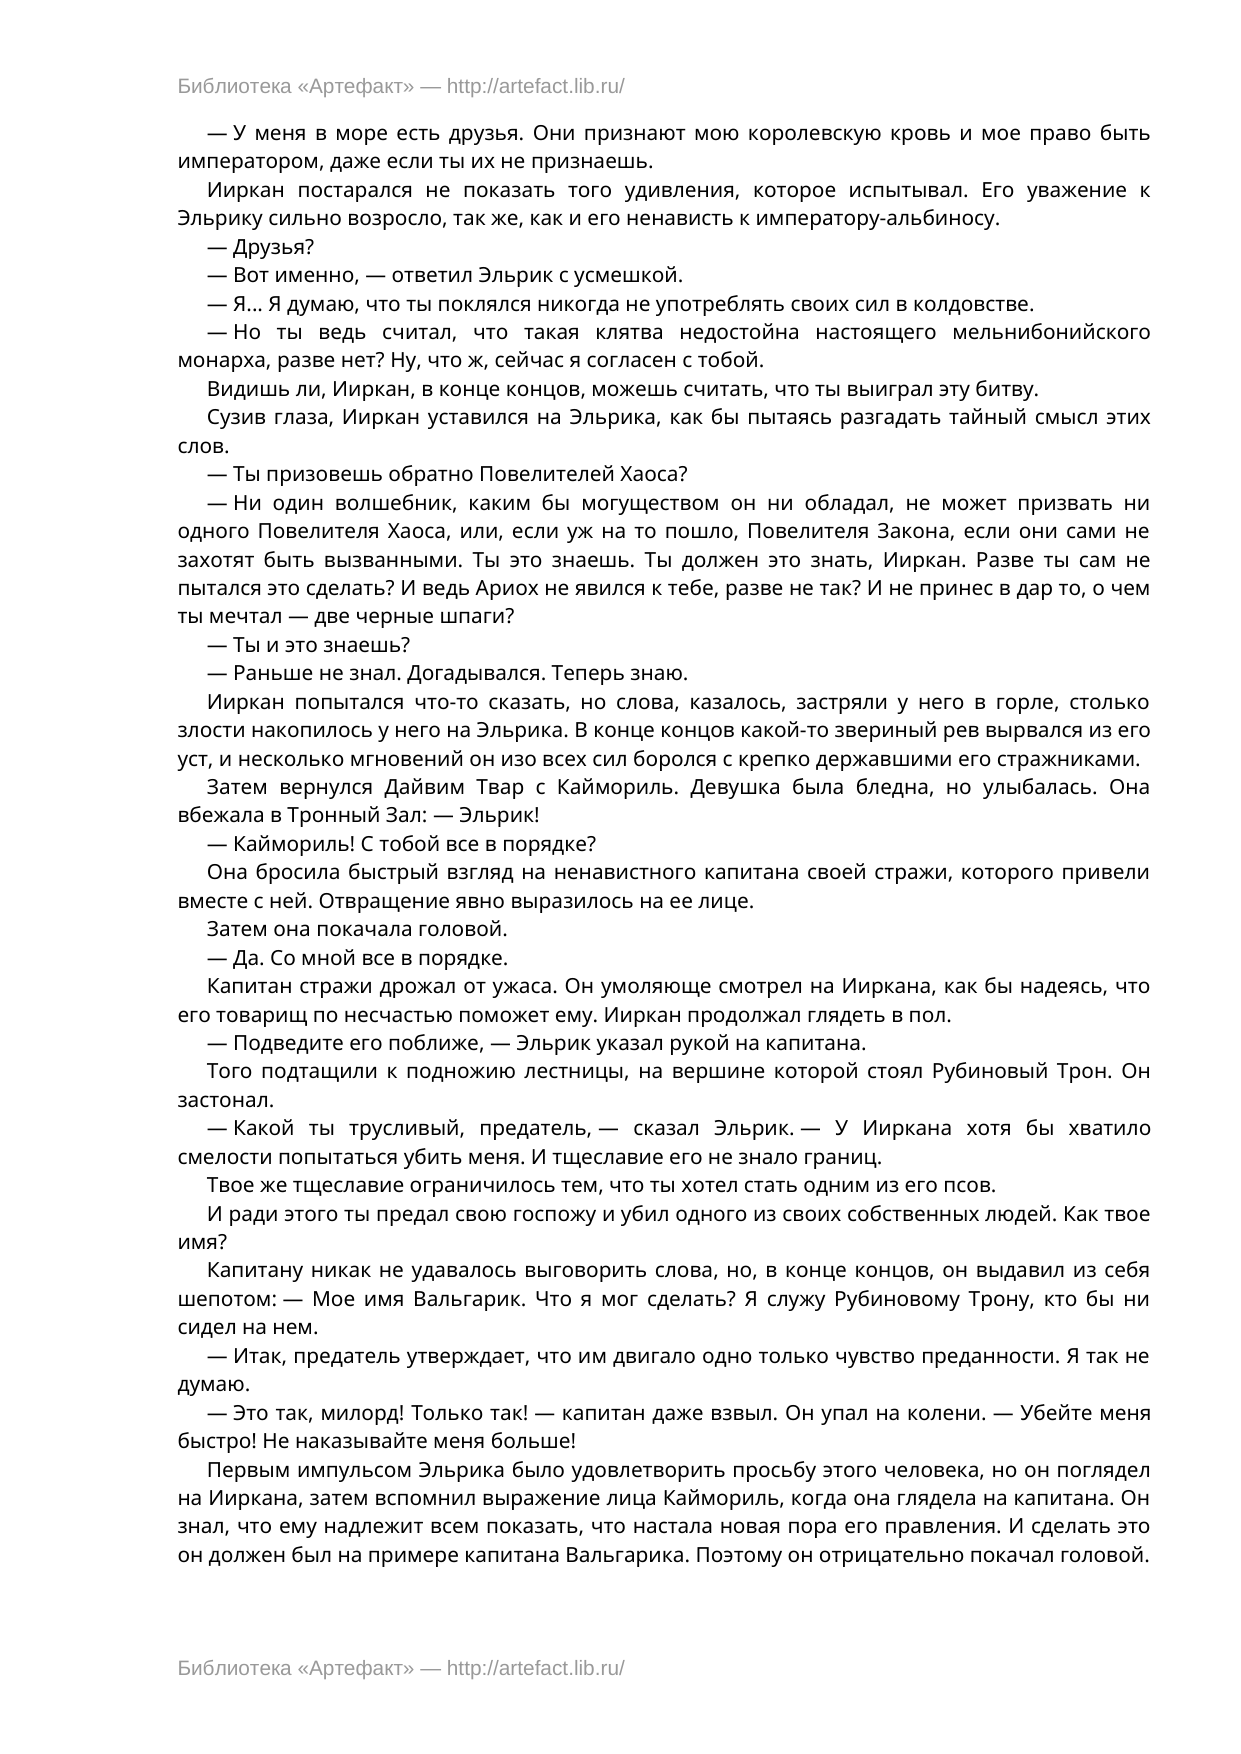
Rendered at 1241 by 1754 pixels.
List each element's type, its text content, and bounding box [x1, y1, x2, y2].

text — У меня в море есть друзья. Они признают мою королевскую кровь и мое право быть императором, даже если ты их не признаешь. [177, 118, 1152, 175]
text Затем вернулся Дайвим Твар с Каймориль. Девушка была бледна, но улыбалась. Она вбежала в Тронный Зал: — Эльрик! [177, 772, 1152, 829]
text И ради этого ты предал свою госпожу и убил одного из своих собственных людей. Как твое имя? [177, 1199, 1152, 1256]
text — Это так, милорд! Только так! — капитан даже взвыл. Он упал на колени. — Убейте меня быстро! Не наказывайте меня больше! [177, 1398, 1152, 1455]
text — Ни один волшебник, каким бы могуществом он ни обладал, не может призвать ни одного Повелителя Хаоса, или, если уж на то пошло, Повелителя Закона, если они сами не захотят быть вызванными. Ты это знаешь. Ты должен это знать, Ииркан. Разве ты сам не пытался это сделать? И ведь Ариох не явился к тебе, разве не так? И не принес в дар то, о чем ты мечтал — две черные шпаги? [177, 488, 1152, 630]
text — Да. Со мной все в порядке. [177, 943, 1152, 971]
text — Вот именно, — ответил Эльрик с усмешкой. [177, 260, 1152, 289]
text Затем она покачала головой. [177, 914, 1152, 943]
text — Я... Я думаю, что ты поклялся никогда не употреблять своих сил в колдовстве. [177, 289, 1152, 317]
text — Ты и это знаешь? [177, 630, 1152, 658]
text Ииркан попытался что-то сказать, но слова, казалось, застряли у него в горле, столько злости накопилось у него на Эльрика. В конце концов какой-то звериный рев вырвался из его уст, и несколько мгновений он изо всех сил боролся с крепко державшими его стражниками. [177, 687, 1152, 772]
text Того подтащили к подножию лестницы, на вершине которой стоял Рубиновый Трон. Он застонал. [177, 1057, 1152, 1113]
text Первым импульсом Эльрика было удовлетворить просьбу этого человека, но он поглядел на Ииркана, затем вспомнил выражение лица Каймориль, когда она глядела на капитана. Он знал, что ему надлежит всем показать, что настала новая пора его правления. И сделать это он должен был на примере капитана Вальгарика. Поэтому он отрицательно покачал головой. [177, 1455, 1152, 1568]
text — Раньше не знал. Догадывался. Теперь знаю. [177, 658, 1152, 687]
text — Ты призовешь обратно Повелителей Хаоса? [177, 459, 1152, 488]
text — Но ты ведь считал, что такая клятва недостойна настоящего мельнибонийского монарха, разве нет? Ну, что ж, сейчас я согласен с тобой. [177, 317, 1152, 374]
text Капитан стражи дрожал от ужаса. Он умоляюще смотрел на Ииркана, как бы надеясь, что его товарищ по несчастью поможет ему. Ииркан продолжал глядеть в пол. [177, 971, 1152, 1028]
text — Друзья? [177, 232, 1152, 260]
text Она бросила быстрый взгляд на ненавистного капитана своей стражи, которого привели вместе с ней. Отвращение явно выразилось на ее лице. [177, 857, 1152, 914]
text — Каймориль! С тобой все в порядке? [177, 829, 1152, 857]
text Капитану никак не удавалось выговорить слова, но, в конце концов, он выдавил из себя шепотом: — Мое имя Вальгарик. Что я мог сделать? Я служу Рубиновому Трону, кто бы ни сидел на нем. [177, 1256, 1152, 1341]
text — Итак, предатель утверждает, что им двигало одно только чувство преданности. Я так не думаю. [177, 1341, 1152, 1398]
text Твое же тщеславие ограничилось тем, что ты хотел стать одним из его псов. [177, 1170, 1152, 1199]
text Сузив глаза, Ииркан уставился на Эльрика, как бы пытаясь разгадать тайный смысл этих слов. [177, 402, 1152, 459]
text — Какой ты трусливый, предатель, — сказал Эльрик. — У Ииркана хотя бы хватило смелости попытаться убить меня. И тщеславие его не знало границ. [177, 1113, 1152, 1170]
text Видишь ли, Ииркан, в конце концов, можешь считать, что ты выиграл эту битву. [177, 374, 1152, 402]
text — Подведите его поближе, — Эльрик указал рукой на капитана. [177, 1028, 1152, 1057]
text Ииркан постарался не показать того удивления, которое испытывал. Его уважение к Эльрику сильно возросло, так же, как и его ненависть к императору-альбиносу. [177, 175, 1152, 232]
